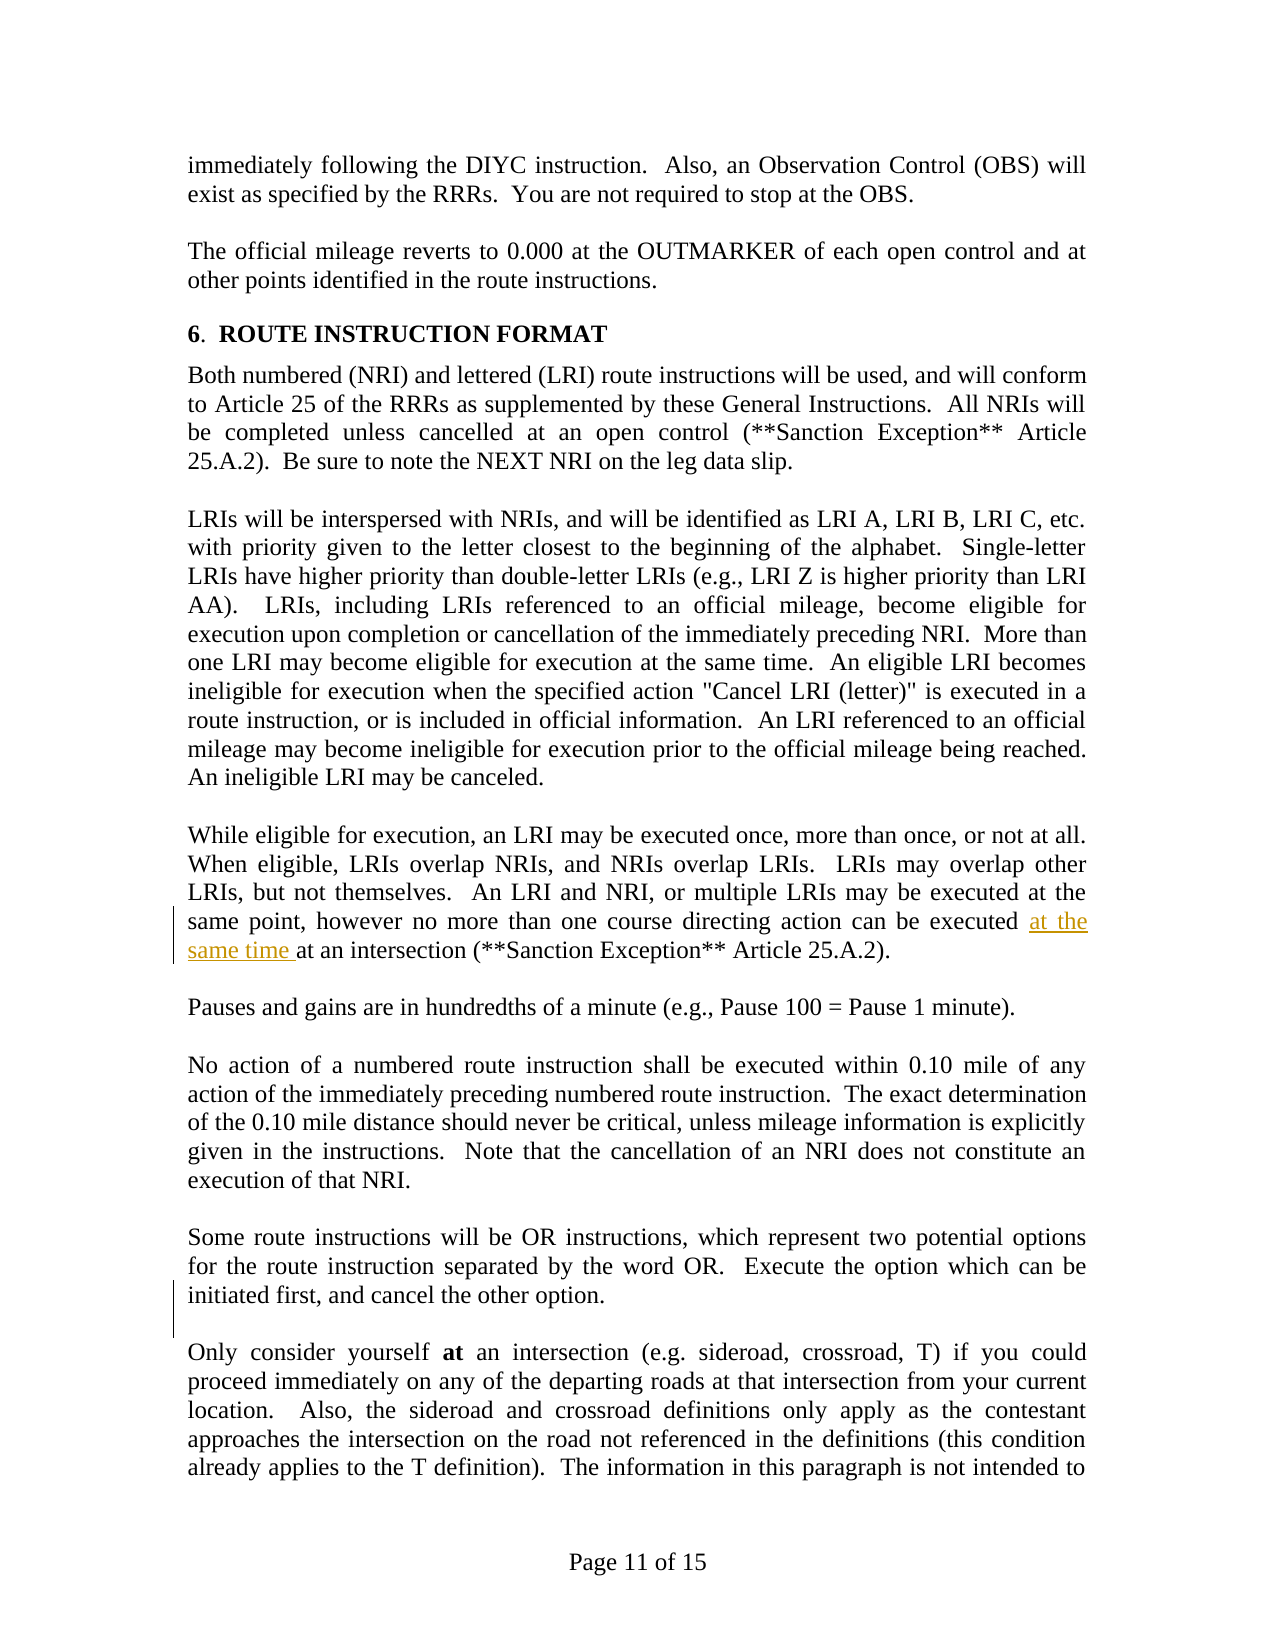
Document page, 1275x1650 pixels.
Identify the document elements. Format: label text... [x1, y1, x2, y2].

text Both numbered (NRI) and lettered (LRI) route instructions will be used, and will conform to Article 25 of the RRRs as supplemented by these General Instructions. All NRIs will be completed unless cancelled at an open control (**Sanction Exception** Article 25.A.2). Be sure to note the NEXT NRI on the leg data slip. [187, 360, 1087, 475]
text Pauses and gains are in hundredths of a minute (e.g., Pause 100 = Pause 1 minute). [187, 992, 1087, 1021]
text No action of a numbered route instruction shall be executed within 0.10 mile of any action of the immediately preceding numbered route instruction. The exact determination of the 0.10 mile distance should never be critical, unless mileage information is explicitly given in the instructions. Note that the cancellation of an NRI does not constitute an execution of that NRI. [187, 1050, 1087, 1194]
text 6. ROUTE INSTRUCTION FORMAT [187, 319, 1087, 347]
text Some route instructions will be OR instructions, which represent two potential options for the route instruction separated by the word OR. Execute the option which can be initiated first, and cancel the other option. [187, 1222, 1087, 1309]
text The official mileage reverts to 0.000 at the OUTMARKER of each open control and at other points identified in the route instructions. [187, 236, 1087, 294]
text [187, 1337, 1087, 1481]
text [187, 150, 1087, 207]
text LRIs will be interspersed with NRIs, and will be identified as LRI A, LRI B, LRI C, etc. with priority given to the letter closest to the beginning of the alphabet. Single-letter LRIs have higher priority than double-letter LRIs (e.g., LRI Z is higher priority than LRI AA). LRIs, including LRIs referenced to an official mileage, become eligible for execution upon completion or cancellation of the immediately preceding NRI. More than one LRI may become eligible for execution at the same time. An eligible LRI becomes ineligible for execution when the specified action "Cancel LRI (letter)" is executed in a route instruction, or is included in official information. An LRI referenced to an official mileage may become ineligible for execution prior to the official mileage being reached. An ineligible LRI may be canceled. [187, 504, 1087, 791]
text While eligible for execution, an LRI may be executed once, more than once, or not at all. When eligible, LRIs overlap NRIs, and NRIs overlap LRIs. LRIs may overlap other LRIs, but not themselves. An LRI and NRI, or multiple LRIs may be executed at the same point, however no more than one course directing action can be executed at an intersection (**Sanction Exception** Article 25.A.2). [187, 820, 1087, 964]
